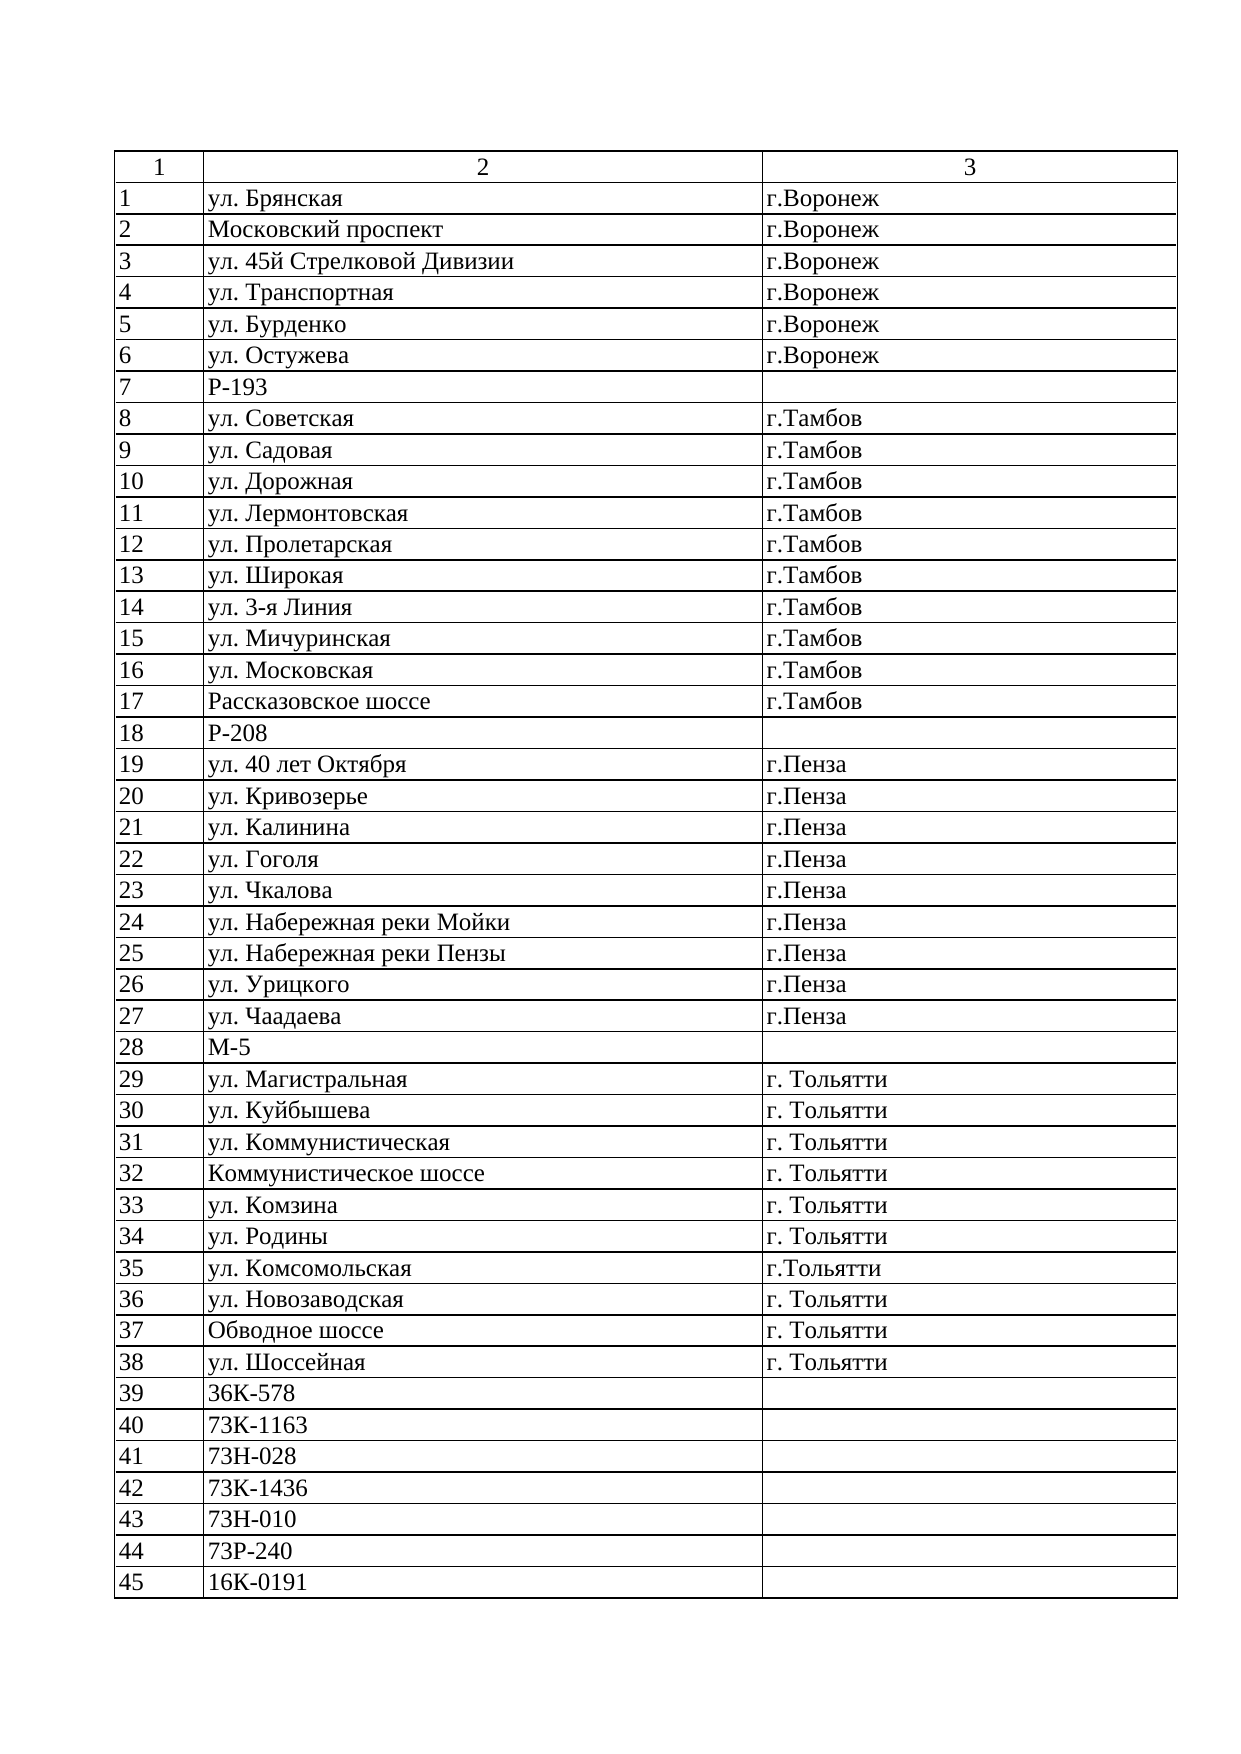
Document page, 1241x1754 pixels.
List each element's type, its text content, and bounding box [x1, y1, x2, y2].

table_cell 5 [115, 308, 203, 339]
table_cell ул. Пролетарская [204, 529, 762, 559]
table_cell 42 [115, 1472, 203, 1503]
table_cell г.Тамбов [763, 653, 1177, 685]
table_cell г.Пенза [763, 874, 1177, 905]
table_cell 73К-1163 [204, 1410, 762, 1440]
table_cell г.Тамбов [763, 559, 1177, 590]
table_cell 11 [115, 497, 203, 527]
table_cell ул. 3-я Линия [204, 592, 762, 622]
table_cell [763, 370, 1177, 402]
table_cell 33 [115, 1189, 203, 1219]
table_cell 9 [115, 434, 203, 464]
table_cell 15 [115, 623, 203, 653]
table_cell 73К-1436 [204, 1473, 762, 1503]
table_cell г.Пенза [763, 905, 1177, 936]
table_cell г. Тольятти [763, 1283, 1177, 1314]
table_cell 37 [115, 1315, 203, 1345]
table_cell ул. Лермонтовская [204, 498, 762, 527]
table_cell ул. Родины [204, 1221, 762, 1251]
table_cell ул. Новозаводская [204, 1284, 762, 1314]
table_cell 10 [115, 466, 203, 496]
table_cell г. Тольятти [763, 1125, 1177, 1157]
table_cell 1 [115, 152, 203, 181]
table_cell ул. Транспортная [204, 277, 762, 307]
table_cell 73Н-010 [204, 1504, 762, 1534]
table_cell ул. Набережная реки Мойки [204, 907, 762, 936]
table_cell 17 [115, 686, 203, 716]
table_cell ул. Урицкого [204, 970, 762, 999]
table_cell 4 [115, 277, 203, 307]
table_cell 2 [115, 214, 203, 244]
table_cell Р-193 [204, 372, 762, 402]
table_cell 43 [115, 1504, 203, 1534]
table_cell г.Пенза [763, 936, 1177, 968]
table_cell ул. Чаадаева [204, 1001, 762, 1031]
table_cell г. Тольятти [763, 1094, 1177, 1125]
table_cell ул. 45й Стрелковой Дивизии [204, 246, 762, 276]
table_cell 35 [115, 1252, 203, 1282]
table_cell г.Воронеж [763, 181, 1177, 213]
table_cell 3 [763, 152, 1177, 181]
table_cell г.Тамбов [763, 465, 1177, 496]
table_cell 27 [115, 1000, 203, 1031]
table_cell [763, 1503, 1177, 1534]
table_cell 38 [115, 1346, 203, 1377]
table_cell 7 [115, 371, 203, 402]
table_cell ул. Дорожная [204, 466, 762, 496]
table_cell ул. Бурденко [204, 309, 762, 339]
table_cell 14 [115, 591, 203, 622]
table_cell 40 [115, 1409, 203, 1440]
table_cell 6 [115, 340, 203, 370]
table_cell ул. Набережная реки Пензы [204, 938, 762, 968]
table_cell ул. 40 лет Октября [204, 749, 762, 779]
table_cell г.Тамбов [763, 433, 1177, 464]
table_cell 44 [115, 1535, 203, 1566]
table_cell ул. Комзина [204, 1190, 762, 1219]
table_cell 29 [115, 1063, 203, 1094]
table_cell 2 [204, 152, 762, 181]
table_cell М-5 [204, 1032, 762, 1062]
table_cell г.Тамбов [763, 685, 1177, 716]
table_cell [763, 1408, 1177, 1440]
table_cell 73Р-240 [204, 1536, 762, 1566]
table_cell г.Воронеж [763, 213, 1177, 244]
table_cell 12 [115, 529, 203, 559]
table_cell Московский проспект [204, 215, 762, 244]
table_cell г. Тольятти [763, 1157, 1177, 1188]
table_cell 20 [115, 780, 203, 811]
table_cell 8 [115, 403, 203, 433]
table_cell 18 [115, 717, 203, 748]
table_cell 23 [115, 875, 203, 905]
table_cell г.Воронеж [763, 339, 1177, 370]
table_cell 39 [115, 1378, 203, 1408]
table_cell 3 [115, 245, 203, 276]
table_cell г.Пенза [763, 748, 1177, 779]
table_cell ул. Остужева [204, 340, 762, 370]
table_cell 36 [115, 1284, 203, 1314]
table_cell 22 [115, 843, 203, 873]
table_cell 41 [115, 1441, 203, 1471]
table_cell г.Пенза [763, 842, 1177, 873]
table_cell Рассказовское шоссе [204, 686, 762, 716]
table_cell 26 [115, 969, 203, 999]
table_cell ул. Кривозерье [204, 781, 762, 811]
table_cell 30 [115, 1095, 203, 1125]
table_cell ул. Брянская [204, 183, 762, 213]
table_cell 32 [115, 1158, 203, 1188]
table_cell г. Тольятти [763, 1220, 1177, 1251]
table_cell ул. Гоголя [204, 844, 762, 873]
table_cell [763, 716, 1177, 748]
table_cell г.Воронеж [763, 307, 1177, 339]
table_cell ул. Комсомольская [204, 1253, 762, 1282]
table_cell 25 [115, 938, 203, 968]
table_cell [763, 1377, 1177, 1408]
table_cell 16К-0191 [204, 1567, 762, 1597]
table_cell г.Тамбов [763, 590, 1177, 622]
table_cell [763, 1440, 1177, 1471]
table_cell г.Тамбов [763, 528, 1177, 559]
table_cell г.Пенза [763, 999, 1177, 1031]
table_cell г.Тамбов [763, 402, 1177, 433]
table_cell ул. Куйбышева [204, 1095, 762, 1125]
table_cell г.Пенза [763, 811, 1177, 842]
table_cell Р-208 [204, 718, 762, 748]
table_cell ул. Магистральная [204, 1064, 762, 1094]
table_cell г.Тамбов [763, 622, 1177, 653]
table_cell ул. Мичуринская [204, 623, 762, 653]
table_cell 19 [115, 749, 203, 779]
table_cell г.Пенза [763, 968, 1177, 999]
table_cell г.Тамбов [763, 496, 1177, 527]
table_cell 34 [115, 1221, 203, 1251]
table_cell 16 [115, 654, 203, 685]
table_cell г. Тольятти [763, 1188, 1177, 1219]
table_cell 13 [115, 560, 203, 590]
table_cell ул. Советская [204, 403, 762, 433]
table_cell 24 [115, 906, 203, 936]
table_cell г.Воронеж [763, 244, 1177, 276]
table_cell г. Тольятти [763, 1062, 1177, 1094]
table_cell 45 [115, 1567, 203, 1597]
table_cell г.Тольятти [763, 1251, 1177, 1282]
table_cell ул. Чкалова [204, 875, 762, 905]
table_cell 28 [115, 1032, 203, 1062]
table_cell ул. Широкая [204, 561, 762, 590]
table_cell г. Тольятти [763, 1314, 1177, 1345]
table_cell Коммунистическое шоссе [204, 1158, 762, 1188]
table_cell ул. Шоссейная [204, 1347, 762, 1377]
table_cell ул. Московская [204, 655, 762, 685]
table_cell ул. Коммунистическая [204, 1127, 762, 1157]
table_cell [763, 1471, 1177, 1503]
table_cell г.Воронеж [763, 276, 1177, 307]
table_cell [763, 1566, 1177, 1597]
table_cell 73Н-028 [204, 1441, 762, 1471]
table_cell 1 [115, 183, 203, 213]
table_cell Обводное шоссе [204, 1316, 762, 1345]
table_cell [763, 1534, 1177, 1566]
table_cell 31 [115, 1126, 203, 1157]
table_cell г. Тольятти [763, 1345, 1177, 1377]
table_cell 36К-578 [204, 1378, 762, 1408]
table_cell г.Пенза [763, 779, 1177, 811]
table_cell 21 [115, 812, 203, 842]
table_cell ул. Калинина [204, 812, 762, 842]
table_cell ул. Садовая [204, 435, 762, 464]
table_cell [763, 1031, 1177, 1062]
